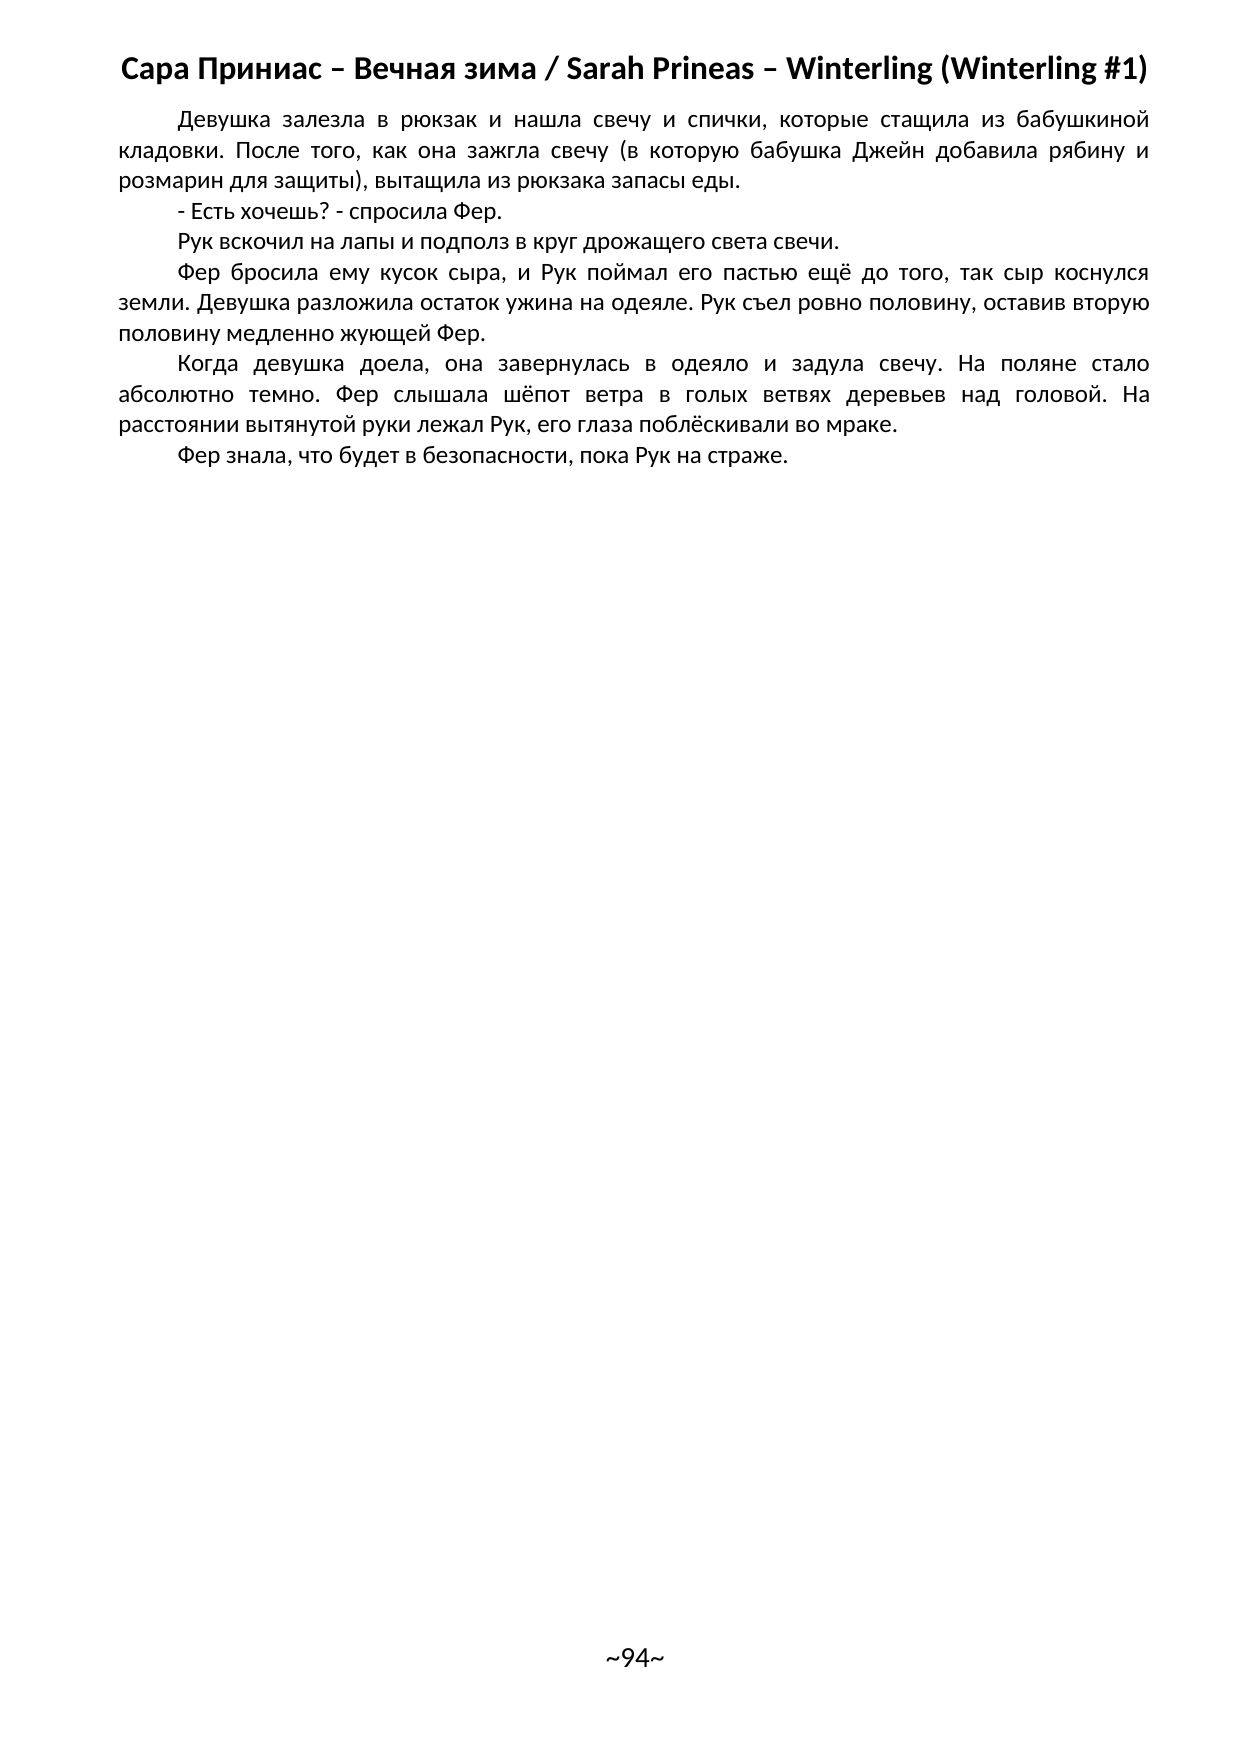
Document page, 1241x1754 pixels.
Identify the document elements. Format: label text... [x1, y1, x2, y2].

text Фер бросила ему кусок сыра, и Рук поймал его пастью ещё до того, так сыр коснулся земли. Девушка разложила остаток ужина на одеяле. Рук съел ровно половину, оставив вторую половину медленно жующей Фер. [118, 256, 1152, 348]
text Девушка залезла в рюкзак и нашла свечу и спички, которые стащила из бабушкиной кладовки. После того, как она зажгла свечу (в которую бабушка Джейн добавила рябину и розмарин для защиты), вытащила из рюкзака запасы еды. [118, 103, 1152, 195]
text Рук вскочил на лапы и подполз в круг дрожащего света свечи. [118, 226, 1152, 256]
text Когда девушка доела, она завернулась в одеяло и задула свечу. На поляне стало абсолютно темно. Фер слышала шёпот ветра в голых ветвях деревьев над головой. На расстоянии вытянутой руки лежал Рук, его глаза поблёскивали во мраке. [118, 348, 1152, 439]
text Фер знала, что будет в безопасности, пока Рук на страже. [118, 439, 1152, 470]
text - Есть хочешь? - спросила Фер. [118, 195, 1152, 226]
